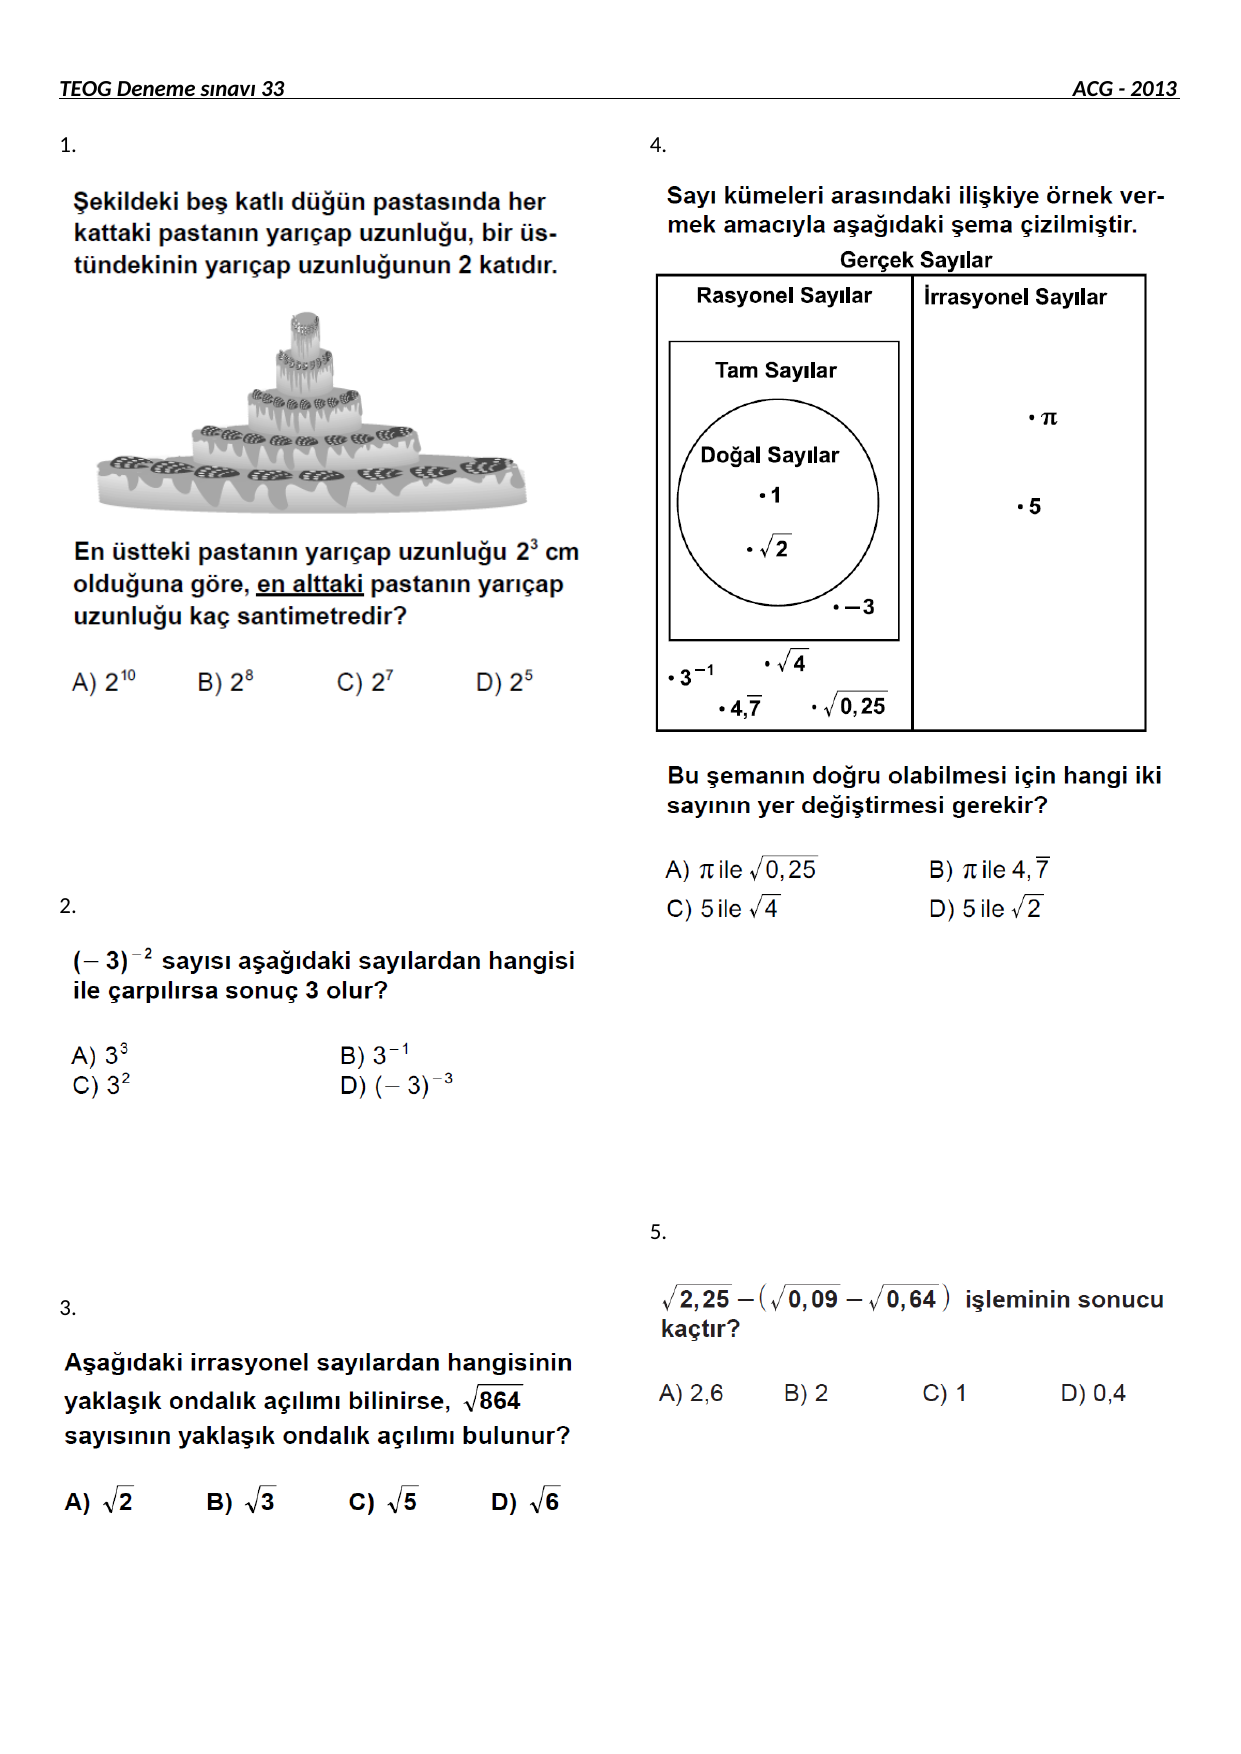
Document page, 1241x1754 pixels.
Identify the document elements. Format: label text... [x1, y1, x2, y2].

text 3. [59, 1293, 591, 1321]
text 4. [649, 130, 1181, 158]
text 5. [649, 1217, 1181, 1245]
picture [59, 182, 590, 707]
text 1. [59, 130, 591, 158]
text 2. [59, 891, 591, 919]
